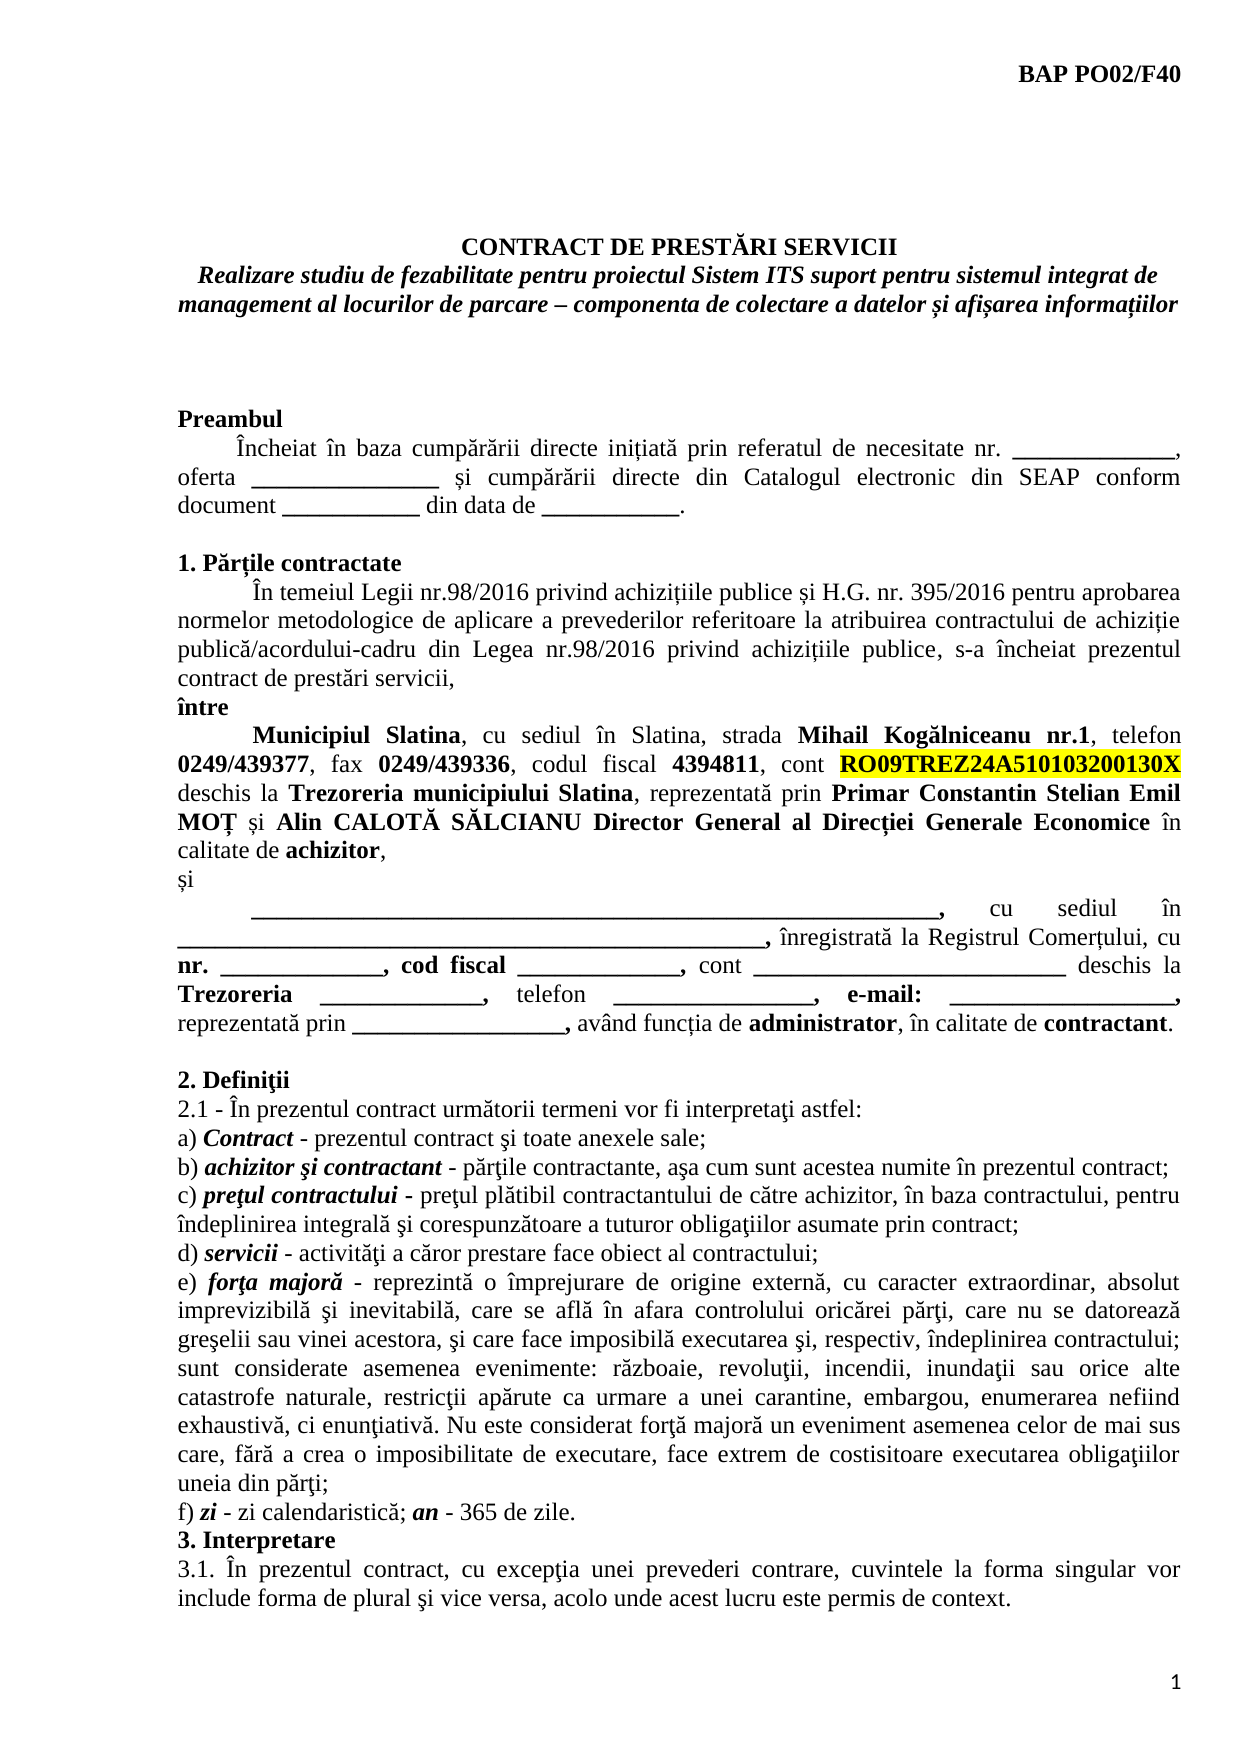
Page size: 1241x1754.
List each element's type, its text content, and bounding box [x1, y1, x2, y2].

text 3. Interpretare [177, 1525, 1181, 1554]
text b) achizitor şi contractant - părţile contractante, aşa cum sunt acestea numite în prezentul contract; [177, 1152, 1181, 1180]
text între [177, 692, 1181, 720]
text Municipiul Slatina, cu sediul în Slatina, strada Mihail Kogălniceanu nr.1, telefon 0249/439377, fax 0249/439336, codul fiscal 4394811, cont RO09TREZ24A510103200130X deschis la Trezoreria municipiului Slatina, reprezentată prin Primar Constantin Stelian Emil MOȚ și Alin CALOTĂ SĂLCIANU Director General al Direcției Generale Economice în calitate de achizitor, [177, 720, 1181, 864]
text În temeiul Legii nr.98/2016 privind achizițiile publice și H.G. nr. 395/2016 pentru aprobarea normelor metodologice de aplicare a prevederilor referitoare la atribuirea contractului de achiziție publică/acordului-cadru din Legea nr.98/2016 privind achizițiile publice, s-a încheiat prezentul contract de prestări servicii, [177, 577, 1181, 692]
text BAP PO02/F40 [177, 59, 1181, 88]
text și [177, 864, 1181, 893]
text 2.1 - În prezentul contract următorii termeni vor fi interpretaţi astfel: [177, 1094, 1181, 1123]
text Realizare studiu de fezabilitate pentru proiectul Sistem ITS suport pentru sistemul integrat de management al locurilor de parcare – componenta de colectare a datelor și afișarea informațiilor [177, 260, 1181, 318]
text Preambul [177, 404, 1181, 433]
text Încheiat în baza cumpărării directe inițiată prin referatul de necesitate nr. _____________, oferta _______________ și cumpărării directe din Catalogul electronic din SEAP conform document ___________ din data de ___________. [177, 433, 1181, 519]
text 2. Definiţii [177, 1065, 1181, 1094]
text 1. Părțile contractate [177, 548, 1181, 577]
text a) Contract - prezentul contract şi toate anexele sale; [177, 1123, 1181, 1152]
text d) servicii - activităţi a căror prestare face obiect al contractului; [177, 1238, 1181, 1267]
text 3.1. În prezentul contract, cu excepţia unei prevederi contrare, cuvintele la forma singular vor include forma de plural şi vice versa, acolo unde acest lucru este permis de context. [177, 1554, 1181, 1612]
text c) preţul contractului - preţul plătibil contractantului de către achizitor, în baza contractului, pentru îndeplinirea integrală şi corespunzătoare a tuturor obligaţiilor asumate prin contract; [177, 1180, 1181, 1238]
text CONTRACT DE PRESTĂRI SERVICII [177, 232, 1181, 260]
text _______________________________________________________, cu sediul în _______________________________________________, înregistrată la Registrul Comerțului, cu nr. _____________, cod fiscal _____________, cont _________________________ deschis la Trezoreria _____________, telefon ________________, e-mail: __________________, reprezentată prin _________________, având funcția de administrator, în calitate de contractant. [177, 893, 1181, 1037]
text e) forţa majoră - reprezintă o împrejurare de origine externă, cu caracter extraordinar, absolut imprevizibilă şi inevitabilă, care se află în afara controlului oricărei părţi, care nu se datorează greşelii sau vinei acestora, şi care face imposibilă executarea şi, respectiv, îndeplinirea contractului; sunt considerate asemenea evenimente: războaie, revoluţii, incendii, inundaţii sau orice alte catastrofe naturale, restricţii apărute ca urmare a unei carantine, embargou, enumerarea nefiind exhaustivă, ci enunţiativă. Nu este considerat forţă majoră un eveniment asemenea celor de mai sus care, fără a crea o imposibilitate de executare, face extrem de costisitoare executarea obligaţiilor uneia din părţi; [177, 1267, 1181, 1497]
text f) zi - zi calendaristică; an - 365 de zile. [177, 1497, 1181, 1525]
